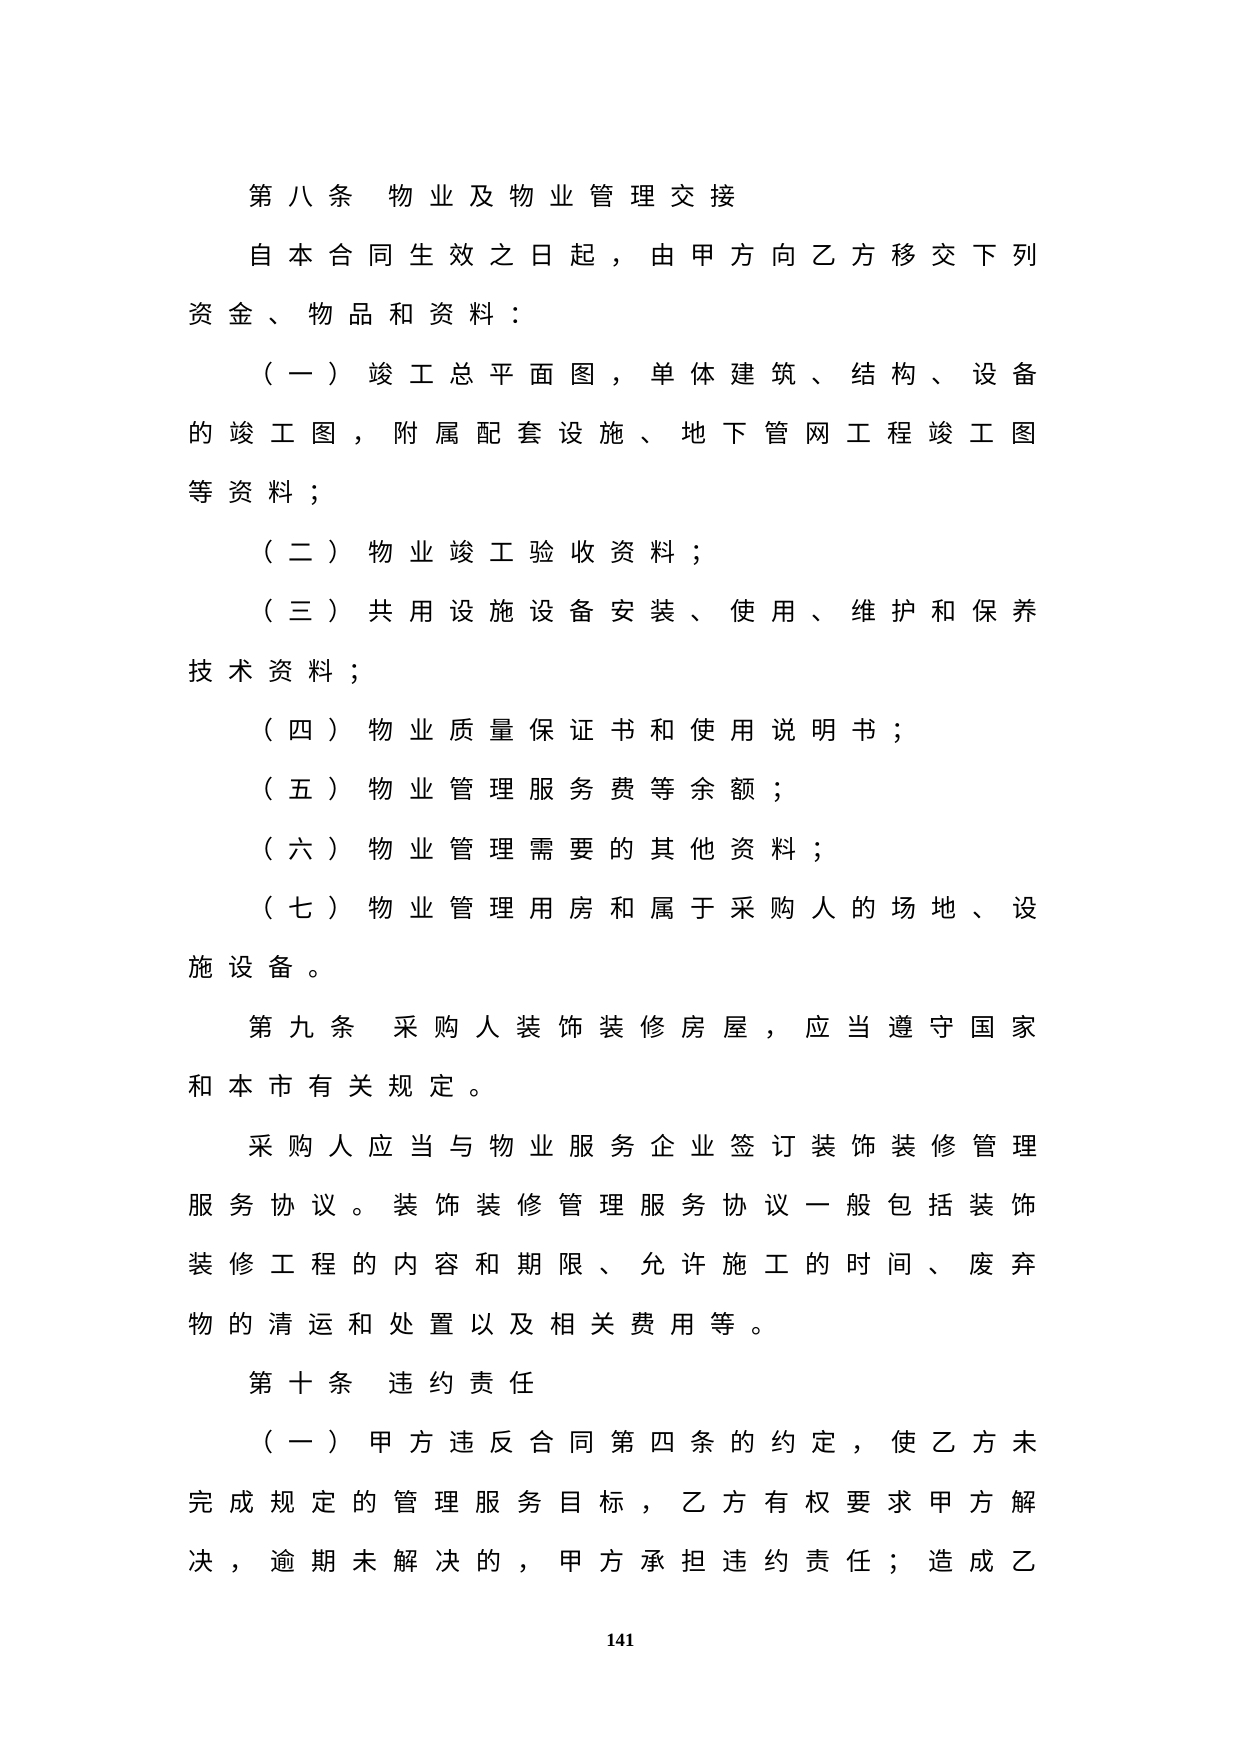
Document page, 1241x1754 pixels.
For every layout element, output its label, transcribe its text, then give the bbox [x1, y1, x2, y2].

text 自本合同生效之日起，由甲方向乙方移交下列资金、物品和资料： [188, 224, 1052, 343]
text （二）物业竣工验收资料； [188, 521, 1052, 580]
text （一）竣工总平面图，单体建筑、结构、设备的竣工图，附属配套设施、地下管网工程竣工图等资料； [188, 343, 1052, 521]
text （五）物业管理服务费等余额； [188, 758, 1052, 818]
text （三）共用设施设备安装、使用、维护和保养技术资料； [188, 580, 1052, 699]
text 第十条 违约责任 [188, 1352, 1052, 1411]
text （四）物业质量保证书和使用说明书； [188, 699, 1052, 758]
text 采购人应当与物业服务企业签订装饰装修管理服务协议。装饰装修管理服务协议一般包括装饰装修工程的内容和期限、允许施工的时间、废弃物的清运和处置以及相关费用等。 [188, 1114, 1052, 1352]
text 第八条 物业及物业管理交接 [188, 164, 1052, 224]
text （七）物业管理用房和属于采购人的场地、设施设备。 [188, 877, 1052, 996]
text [188, 1411, 1052, 1589]
text （六）物业管理需要的其他资料； [188, 818, 1052, 877]
text 第九条 采购人装饰装修房屋，应当遵守国家和本市有关规定。 [188, 996, 1052, 1114]
